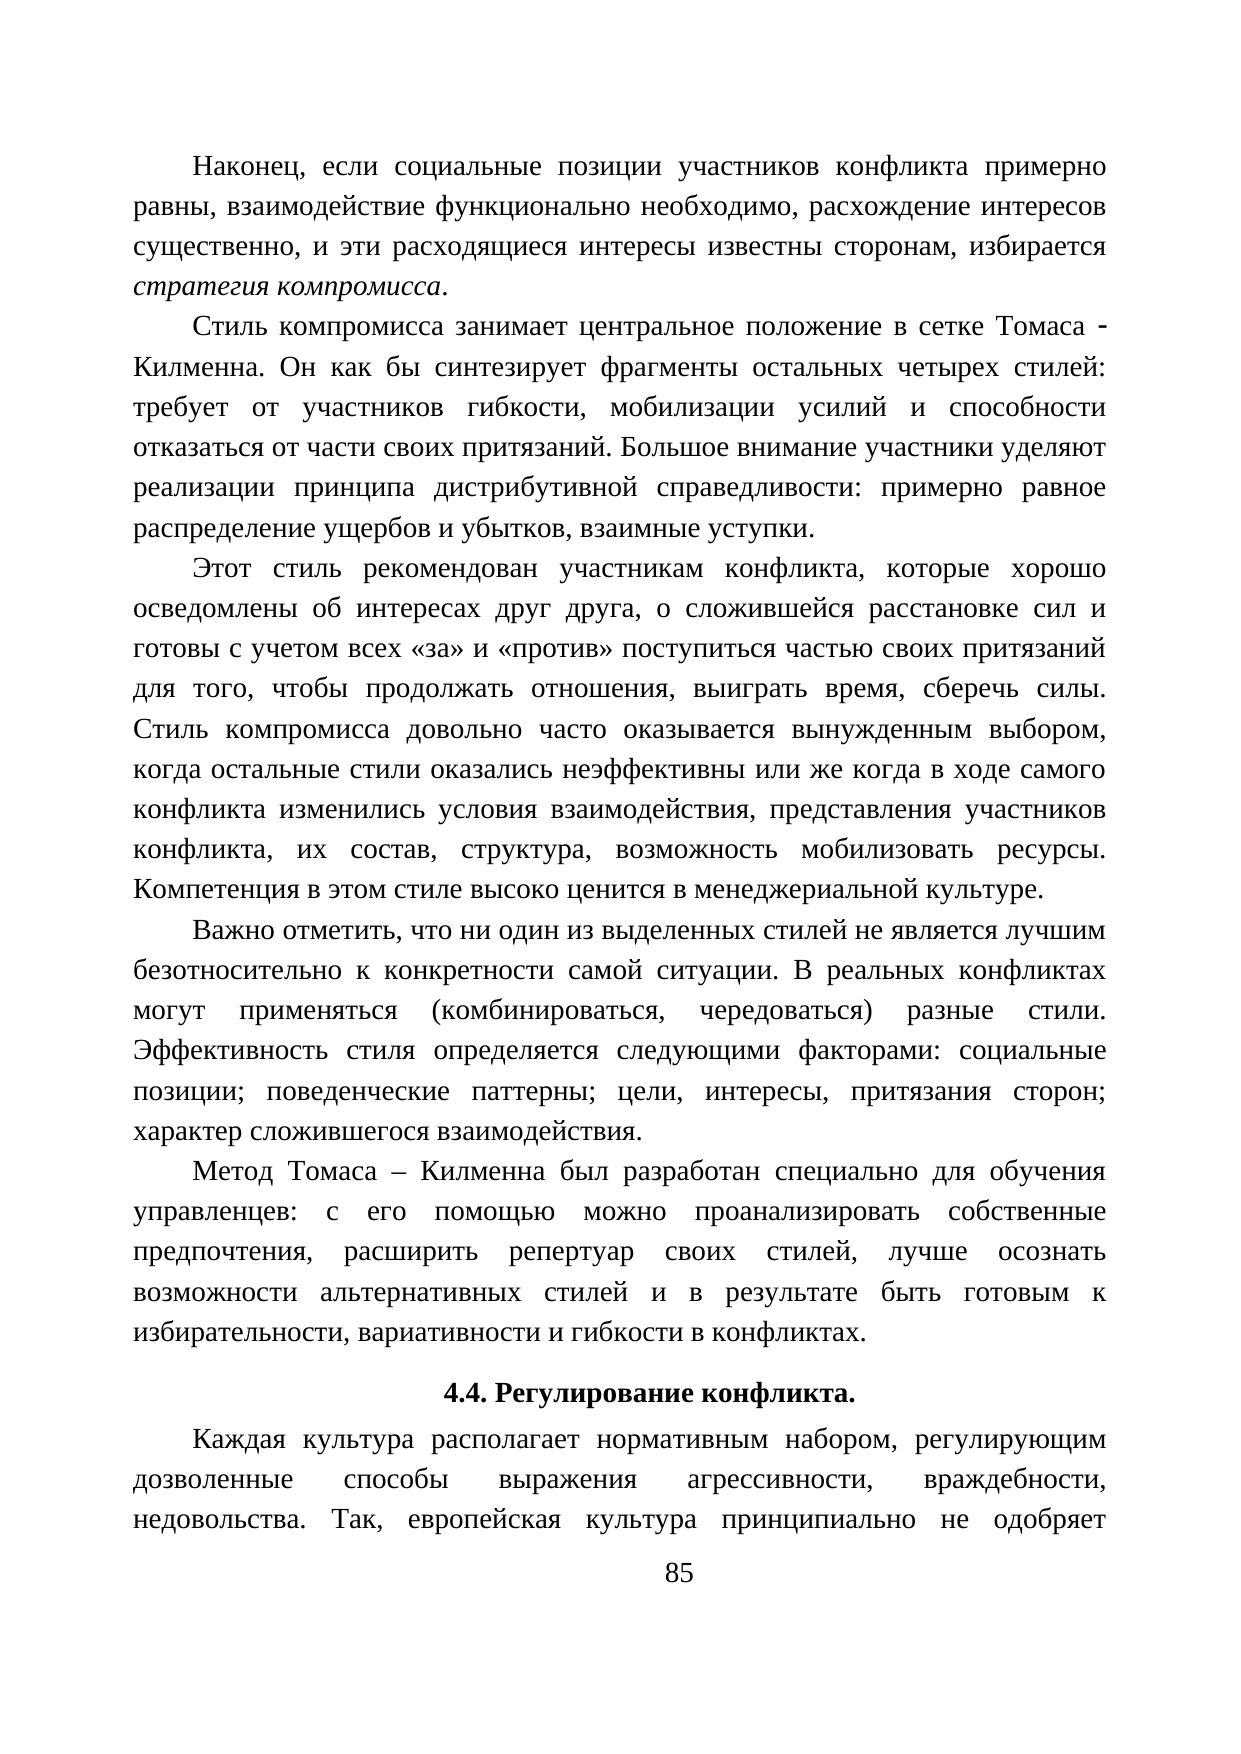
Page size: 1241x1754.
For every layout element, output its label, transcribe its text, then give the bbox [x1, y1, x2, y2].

text Стиль компромисса занимает центральное положение в сетке Томаса Килменна. Он как бы синтезирует фрагменты остальных четырех стилей: требует от участников гибкости, мобилизации усилий и способности отказаться от части своих притязаний. Большое внимание участники уделяют реализации принципа дистрибутивной справедливости: примерно равное распределение ущербов и убытков, взаимные уступки. [133, 308, 1107, 543]
text Метод Томаса – Килменна был разработан специально для обучения управленцев: с его помощью можно проанализировать собственные предпочтения, расширить репертуар своих стилей, лучше осознать возможности альтернативных стилей и в результате быть готовым к избирательности, вариативности и гибкости в конфликтах. [133, 1153, 1107, 1347]
subtitle 4.4. Регулирование конфликта. [133, 1375, 1107, 1408]
text Наконец, если социальные позиции участников конфликта примерно равны, взаимодействие функционально необходимо, расхождение интересов существенно, и эти расходящиеся интересы известны сторонам, избирается стратегия компромисса. [133, 148, 1107, 302]
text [133, 1421, 1107, 1535]
text Этот стиль рекомендован участникам конфликта, которые хорошо осведомлены об интересах друг друга, о сложившейся расстановке сил и готовы с учетом всех «за» и «против» поступиться частью своих притязаний для того, чтобы продолжать отношения, выиграть время, сберечь силы. Стиль компромисса довольно часто оказывается вынужденным выбором, когда остальные стили оказались неэффективны или же когда в ходе самого конфликта изменились условия взаимодействия, представления участников конфликта, их состав, структура, возможность мобилизовать ресурсы. Компетенция в этом стиле высоко ценится в менеджериальной культуре. [133, 550, 1107, 905]
text Важно отметить, что ни один из выделенных стилей не является лучшим безотносительно к конкретности самой ситуации. В реальных конфликтах могут применяться (комбинироваться, чередоваться) разные стили. Эффективность стиля определяется следующими факторами: социальные позиции; поведенческие паттерны; цели, интересы, притязания сторон; характер сложившегося взаимодействия. [133, 912, 1107, 1146]
